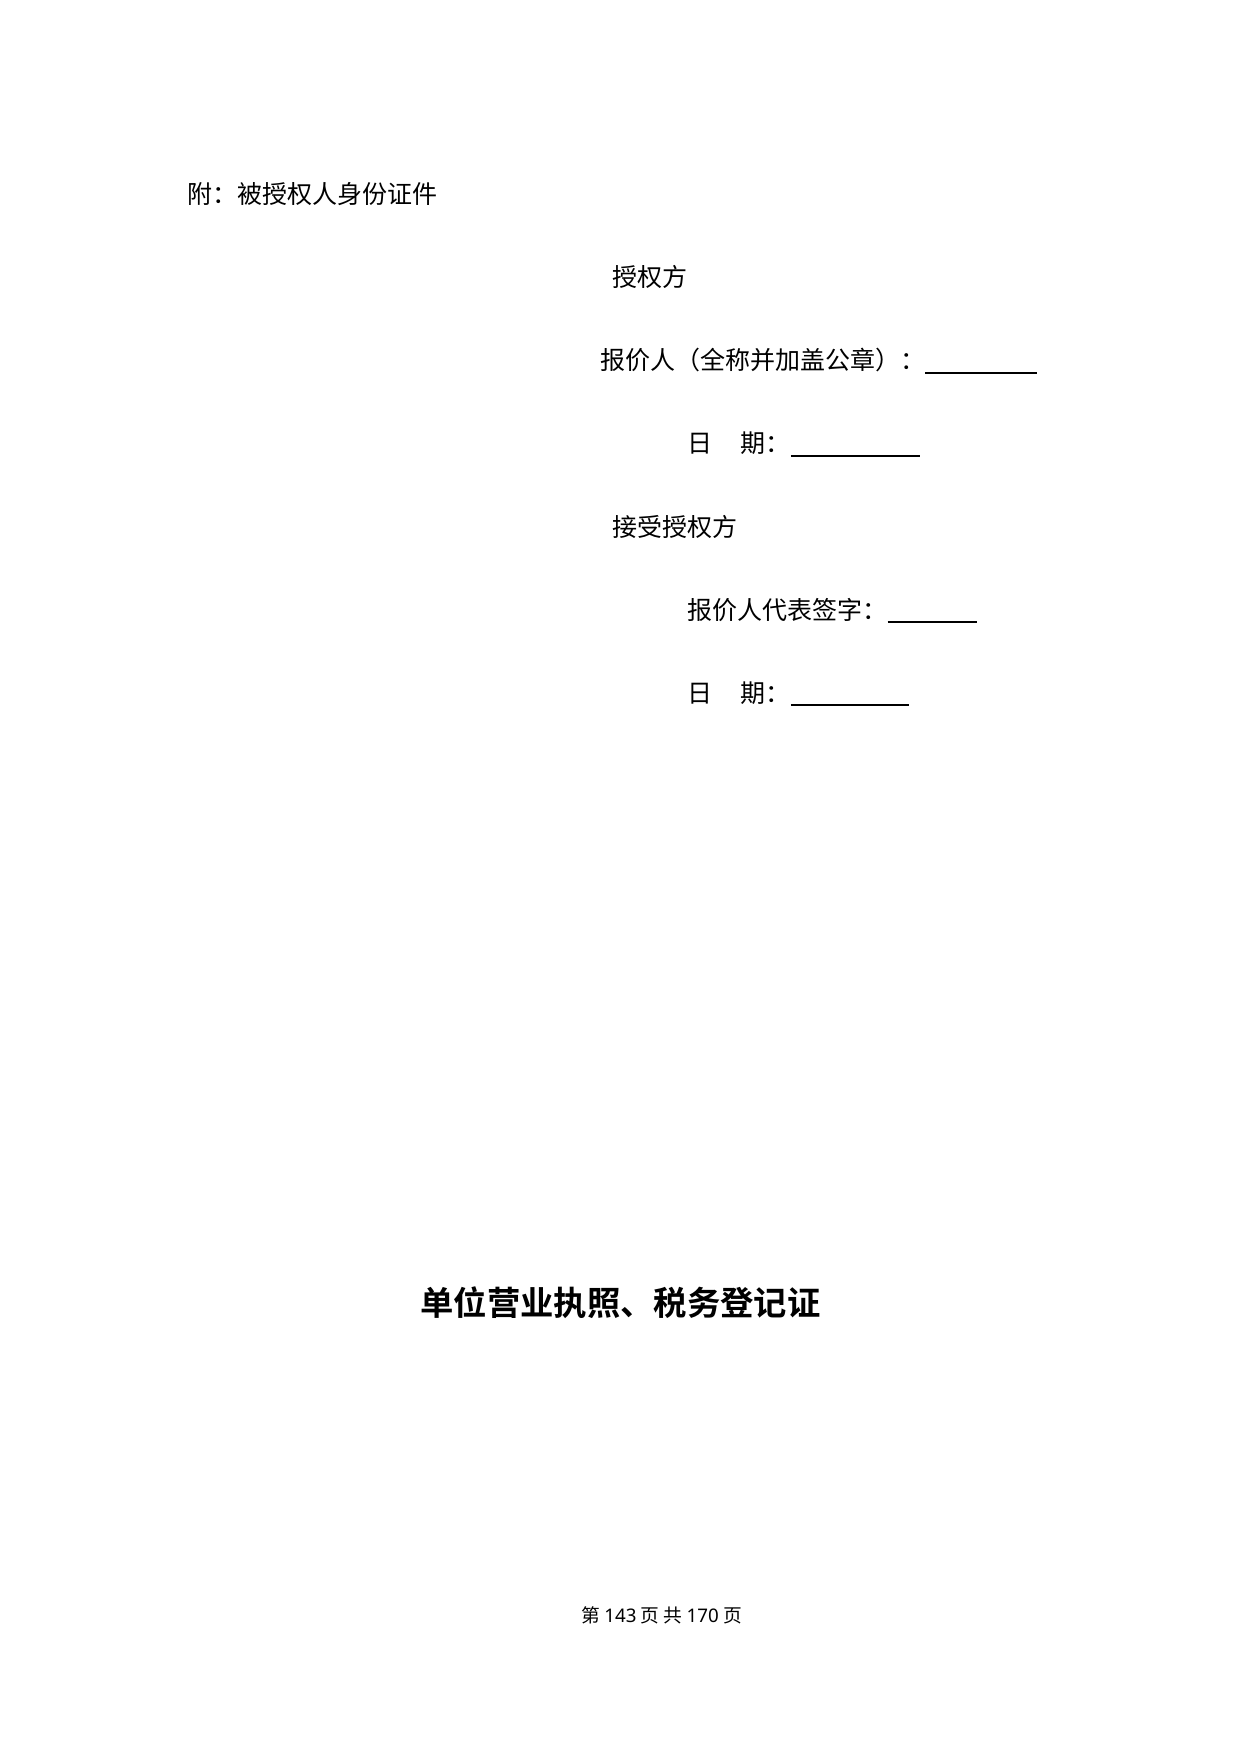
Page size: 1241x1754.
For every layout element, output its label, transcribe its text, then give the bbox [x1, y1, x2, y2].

text 报价人（全称并加盖公章）： [187, 326, 1053, 391]
text 附：被授权人身份证件 [187, 160, 1053, 225]
text 接受授权方 [187, 493, 1053, 558]
text 日 期： [187, 409, 1053, 474]
text 日 期： [187, 659, 1053, 724]
text 报价人代表签字： [187, 576, 1053, 641]
text 单位营业执照、税务登记证 [187, 1268, 1053, 1333]
text 授权方 [187, 243, 1053, 308]
